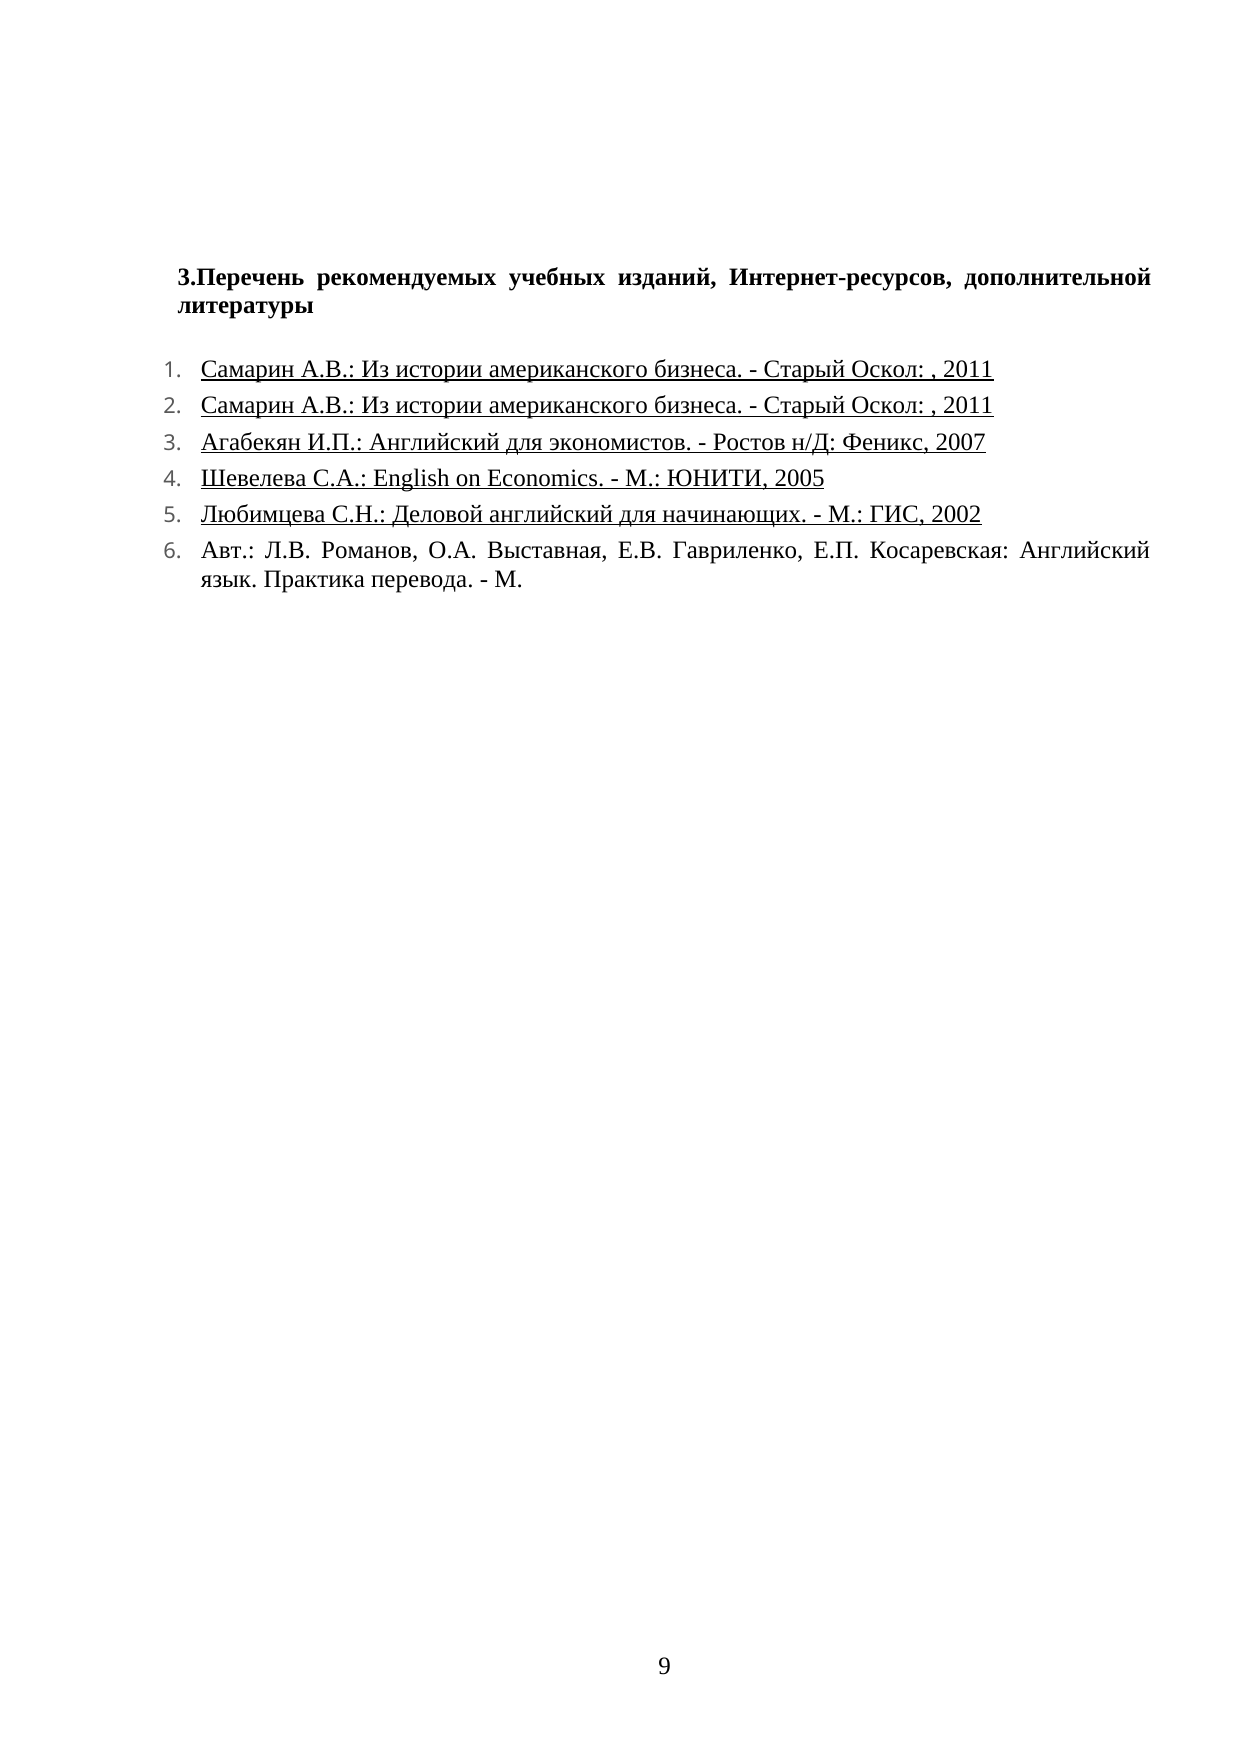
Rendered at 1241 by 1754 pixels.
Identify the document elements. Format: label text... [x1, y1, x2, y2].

list Самарин А.В.: Из истории американского бизнеса. - Старый Оскол: , 2011 [163, 390, 1152, 420]
list Любимцева С.Н.: Деловой английский для начинающих. - М.: ГИС, 2002 [163, 498, 1152, 528]
list Шевелева С.А.: English on Economics. - М.: ЮНИТИ, 2005 [163, 462, 1152, 492]
subtitle 3.Перечень рекомендуемых учебных изданий, Интернет-ресурсов, дополнительной литературы [177, 262, 1152, 319]
list Авт.: Л.В. Романов, О.А. Выставная, Е.В. Гавриленко, Е.П. Косаревская: Английский язык. Практика перевода. - М. [163, 534, 1152, 593]
list Самарин А.В.: Из истории американского бизнеса. - Старый Оскол: , 2011 [163, 354, 1152, 384]
list Агабекян И.П.: Английский для экономистов. - Ростов н/Д: Феникс, 2007 [163, 426, 1152, 456]
